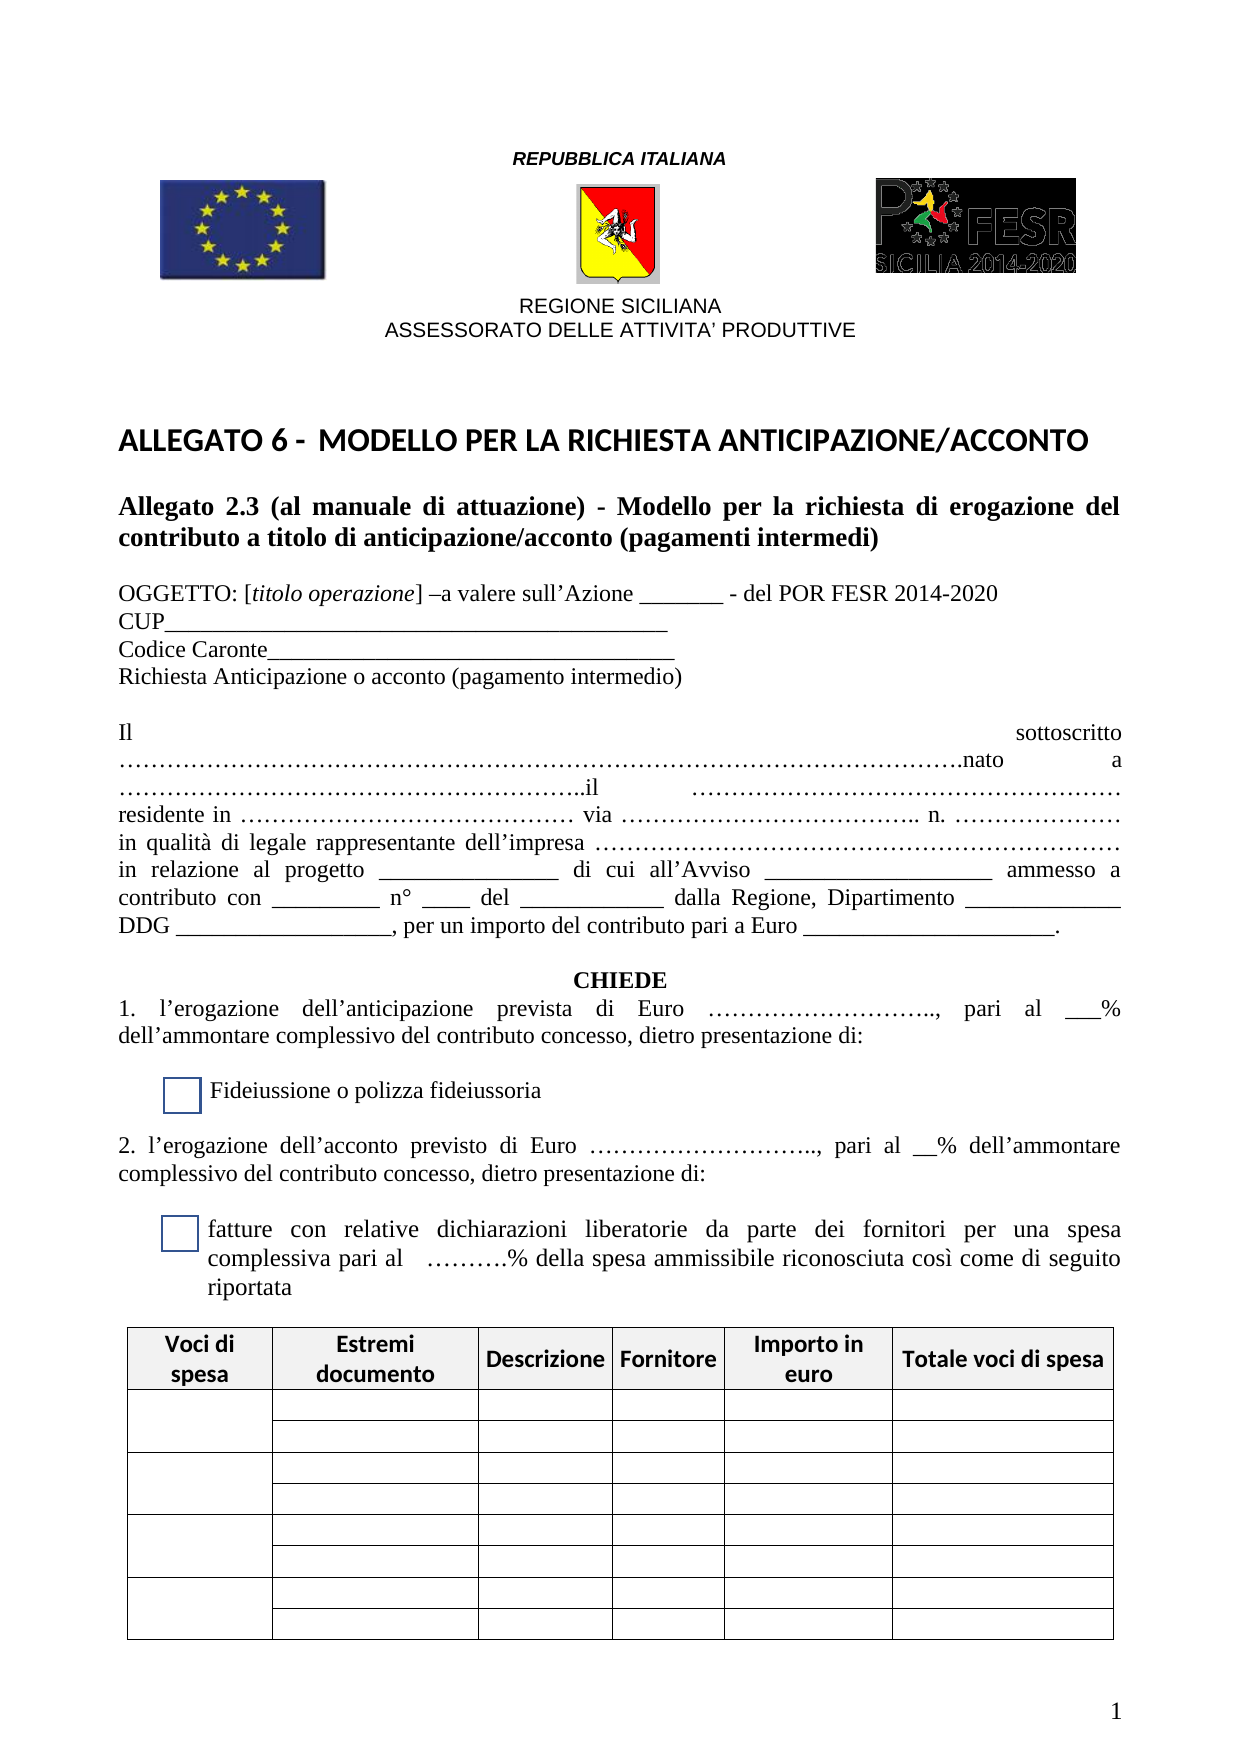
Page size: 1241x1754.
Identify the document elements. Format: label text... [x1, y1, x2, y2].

table_cell [613, 1609, 724, 1639]
table_cell [893, 1484, 1113, 1514]
table_cell [128, 1578, 272, 1639]
table_cell [725, 1546, 892, 1577]
table_cell [893, 1390, 1113, 1420]
table_cell [128, 1453, 272, 1514]
table_cell [725, 1453, 892, 1483]
table_cell [725, 1421, 892, 1452]
table_header Fornitore [613, 1328, 724, 1389]
table_cell [893, 1609, 1113, 1639]
table_header Estremi documento [273, 1328, 478, 1389]
table_cell [479, 1421, 612, 1452]
text fatture con relative dichiarazioni liberatorie da parte dei fornitori per una spesa complessiva pari al ……….% della spesa ammissibile riconosciuta così come di seguito riportata [207, 1214, 1122, 1301]
table_cell [273, 1609, 478, 1639]
table_cell [479, 1484, 612, 1514]
table_cell [893, 1546, 1113, 1577]
table_cell [479, 1515, 612, 1545]
table_cell [479, 1609, 612, 1639]
table_cell [613, 1515, 724, 1545]
text CHIEDE [118, 966, 1122, 993]
text 2. l’erogazione dell’acconto previsto di Euro ……………………….., pari al __% dell’ammontare complessivo del contributo concesso, dietro presentazione di: [118, 1132, 1122, 1187]
table_cell [613, 1484, 724, 1514]
table_header Descrizione [479, 1328, 612, 1389]
table_cell [893, 1453, 1113, 1483]
table_cell [893, 1578, 1113, 1608]
table_cell [273, 1484, 478, 1514]
table_cell [613, 1546, 724, 1577]
table_cell [613, 1421, 724, 1452]
table_cell [128, 1390, 272, 1452]
table_cell [273, 1546, 478, 1577]
table_header Voci di spesa [128, 1328, 272, 1389]
text 1. l’erogazione dell’anticipazione prevista di Euro ……………………….., pari al ___% dell’ammontare complessivo del contributo concesso, dietro presentazione di: [118, 993, 1122, 1049]
table_cell [479, 1390, 612, 1420]
table_cell [479, 1578, 612, 1608]
table_cell [273, 1390, 478, 1420]
table_cell [725, 1578, 892, 1608]
table_cell [479, 1453, 612, 1483]
table_cell [613, 1578, 724, 1608]
table_cell [893, 1421, 1113, 1452]
text Richiesta Anticipazione o acconto (pagamento intermedio) [118, 662, 1122, 690]
table_cell [893, 1515, 1113, 1545]
text ASSESSORATO DELLE ATTIVITA’ PRODUTTIVE [118, 318, 1122, 342]
table_header Totale voci di spesa [893, 1328, 1113, 1389]
table_cell [273, 1453, 478, 1483]
text REGIONE SICILIANA [118, 294, 1122, 318]
table_cell [613, 1453, 724, 1483]
table_cell [725, 1609, 892, 1639]
table_cell [613, 1390, 724, 1420]
table_cell [725, 1484, 892, 1514]
table_cell [273, 1515, 478, 1545]
text Allegato 2.3 (al manuale di attuazione) - Modello per la richiesta di erogazione del contributo a titolo di anticipazione/acconto (pagamenti intermedi) [118, 489, 1122, 552]
text Il sottoscritto …………………………………………………………………………………………….nato a …………………………………………………..il ……………………………………………… residente in …………………………………… via ……………………………….. n. …………………in qualità di legale rappresentante dell’impresa ………………………………………………………… in relazione al progetto _______________ di cui all’Avviso ___________________ ammesso a contributo con _________ n° ____ del ____________ dalla Regione, Dipartimento _____________ DDG __________________, per un importo del contributo pari a Euro _____________________. [118, 717, 1122, 938]
table_cell [725, 1390, 892, 1420]
table_cell [128, 1515, 272, 1577]
table_cell [725, 1515, 892, 1545]
table_header Importo in euro [725, 1328, 892, 1389]
subtitle ALLEGATO 6 - MODELLO PER LA RICHIESTA ANTICIPAZIONE/ACCONTO [118, 419, 1122, 460]
text REPUBBLICA ITALIANA [118, 148, 1122, 169]
text Codice Caronte__________________________________ [118, 635, 1122, 662]
table_cell [479, 1546, 612, 1577]
text CUP__________________________________________ [118, 607, 1122, 635]
text OGGETTO: [titolo operazione] –a valere sull’Azione _______ - del POR FESR 2014-2020 [118, 579, 1122, 607]
text Fideiussione o polizza fideiussoria [118, 1076, 1122, 1104]
table_cell [273, 1578, 478, 1608]
table_cell [273, 1421, 478, 1452]
